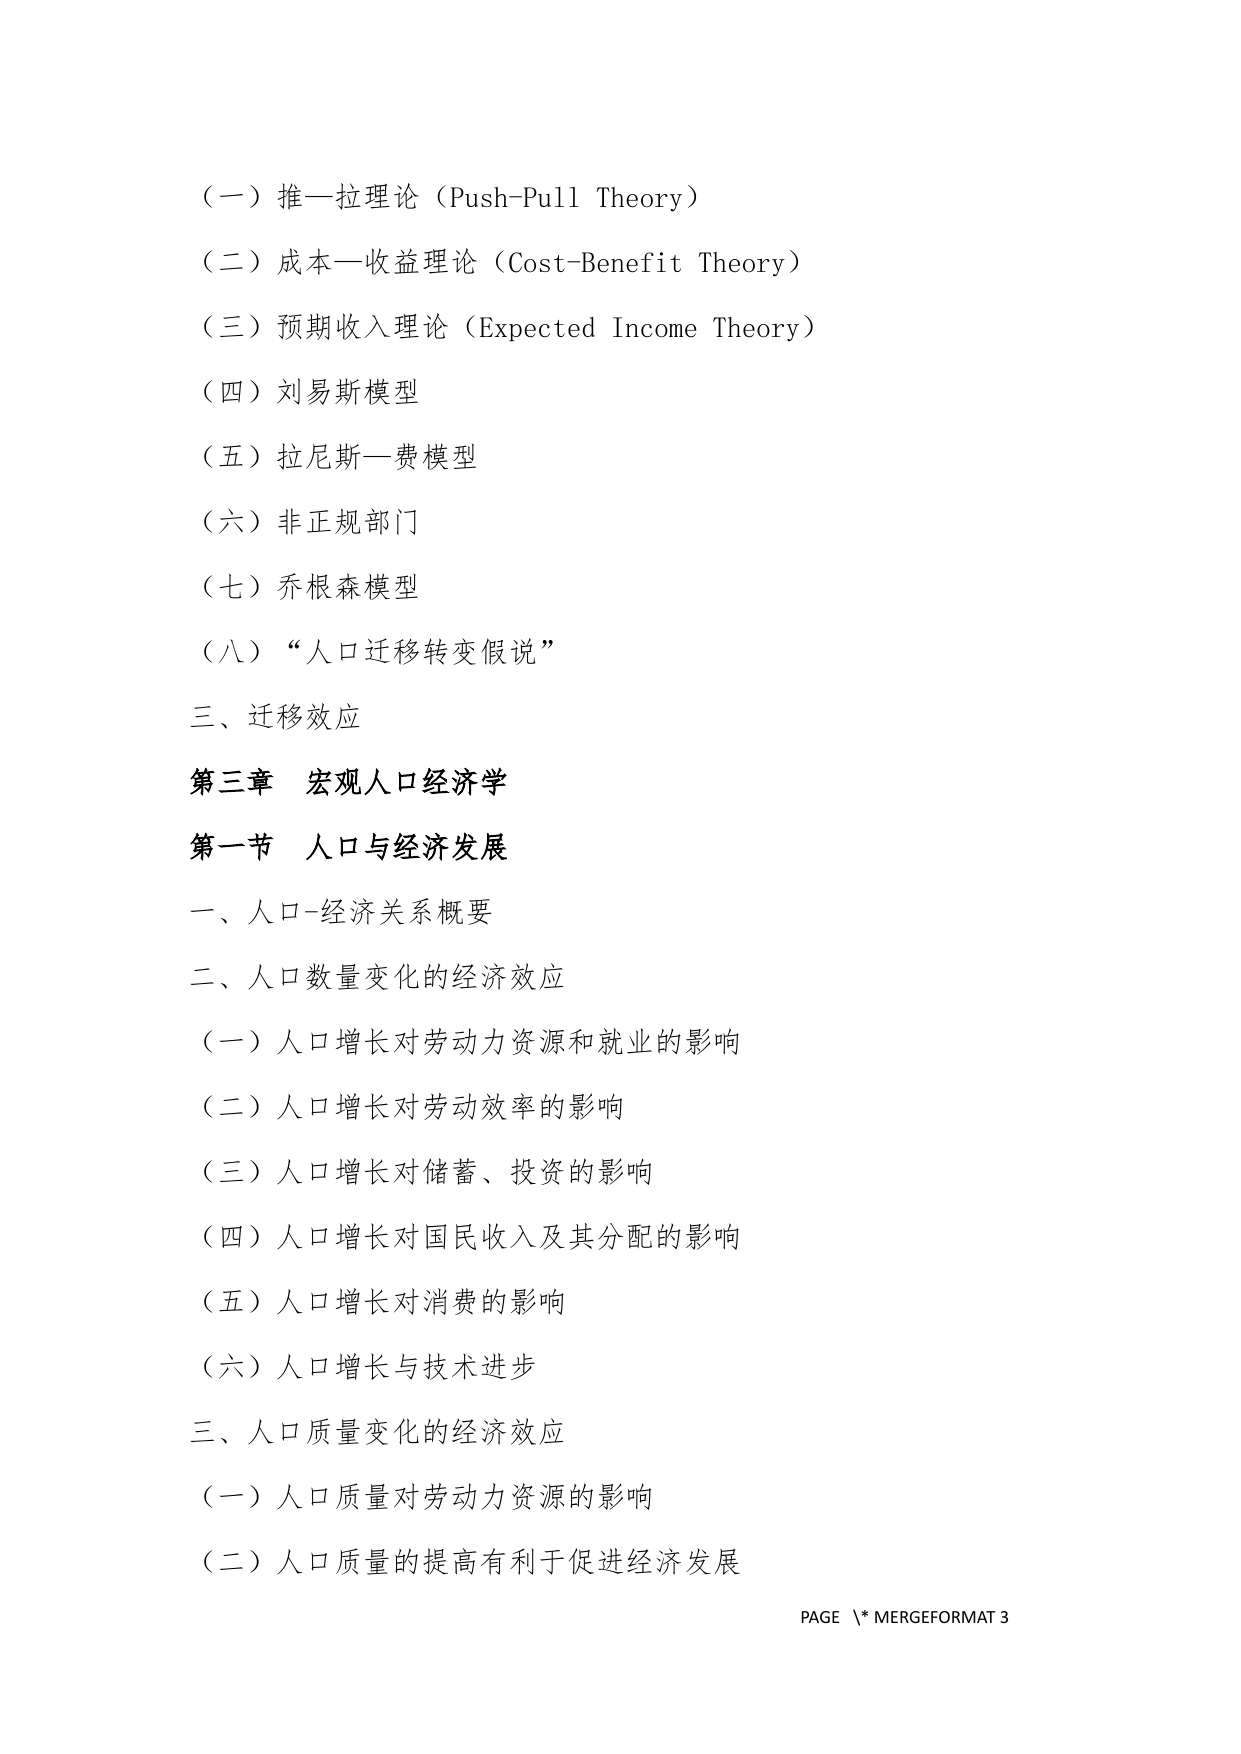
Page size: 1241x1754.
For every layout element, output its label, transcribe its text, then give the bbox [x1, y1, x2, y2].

text （一）人口增长对劳动力资源和就业的影响 [187, 1007, 1053, 1072]
text 第一节 人口与经济发展 [187, 812, 1053, 877]
text （八）“人口迁移转变假说” [187, 617, 1053, 682]
text 二、人口数量变化的经济效应 [187, 942, 1053, 1007]
text （七）乔根森模型 [187, 552, 1053, 617]
text （二）人口增长对劳动效率的影响 [187, 1072, 1053, 1137]
text （四）人口增长对国民收入及其分配的影响 [187, 1202, 1053, 1267]
text （六）人口增长与技术进步 [187, 1332, 1053, 1397]
text （二）成本—收益理论（Cost-Benefit Theory） [187, 227, 1053, 292]
text （三）人口增长对储蓄、投资的影响 [187, 1137, 1053, 1202]
text （三）预期收入理论（Expected Income Theory） [187, 292, 1053, 357]
text （一）人口质量对劳动力资源的影响 [187, 1462, 1053, 1527]
text 三、人口质量变化的经济效应 [187, 1397, 1053, 1462]
text 三、迁移效应 [187, 682, 1053, 747]
text （五）拉尼斯—费模型 [187, 422, 1053, 487]
text （五）人口增长对消费的影响 [187, 1267, 1053, 1332]
text （六）非正规部门 [187, 487, 1053, 552]
text 第三章 宏观人口经济学 [187, 747, 1053, 812]
text （四）刘易斯模型 [187, 357, 1053, 422]
text （一）推—拉理论（Push-Pull Theory） [187, 162, 1053, 227]
text 一、人口-经济关系概要 [187, 877, 1053, 942]
text （二）人口质量的提高有利于促进经济发展 [187, 1527, 1053, 1592]
